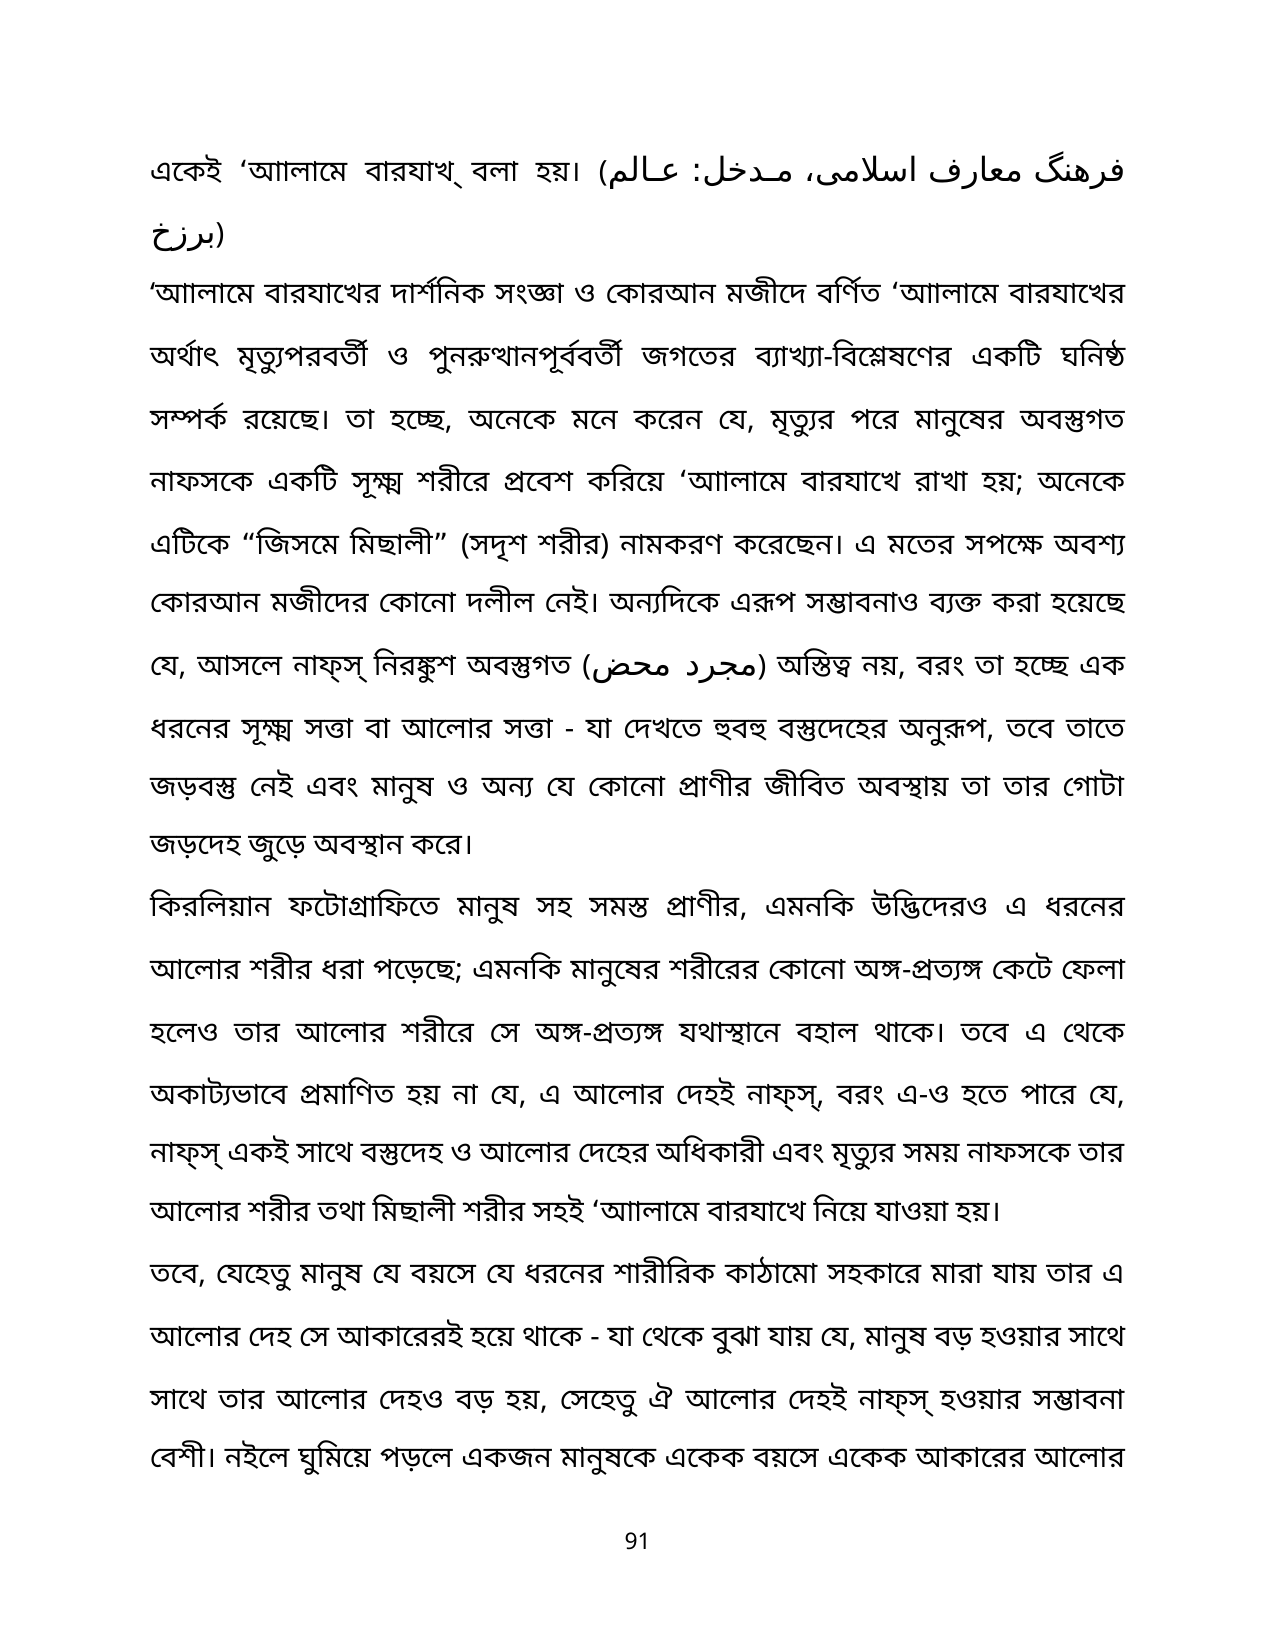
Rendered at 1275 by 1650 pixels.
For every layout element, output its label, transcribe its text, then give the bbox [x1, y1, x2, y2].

text কিরলিয়ান ফটোগ্রাফিতে মানুষ সহ সমস্ত প্রাণীর, এমনকি উদ্ভিদেরও এ ধরনের আলোর শরীর ধরা পড়েছে; এমনকি মানুষের শরীরের কোনো অঙ্গ-প্রত্যঙ্গ কেটে ফেলা হলেও তার আলোর শরীরে সে অঙ্গ-প্রত্যঙ্গ যথাস্থানে বহাল থাকে। তবে এ থেকে অকাট্যভাবে প্রমাণিত হয় না যে, এ আলোর দেহই নাফ্স্, বরং এ-ও হতে পারে যে, নাফ্স্ একই সাথে বস্তুদেহ ও আলোর দেহের অধিকারী এবং মৃত্যুর সময় নাফসকে তার আলোর শরীর তথা মিছালী শরীর সহই ‘আালামে বারযাখে নিয়ে যাওয়া হয়। [150, 885, 1125, 1233]
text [150, 150, 1125, 252]
text ‘আালামে বারযাখের দার্শনিক সংজ্ঞা ও কোরআন মজীদে বর্ণিত ‘আালামে বারযাখের অর্থাৎ মৃত্যুপরবর্তী ও পুনরুত্থানপূর্ববর্তী জগতের ব্যাখ্যা-বিশ্লেষণের একটি ঘনিষ্ঠ সম্পর্ক রয়েছে। তা হচ্ছে, অনেকে মনে করেন যে, মৃত্যুর পরে মানুষের অবস্তুগত নাফসকে একটি সূক্ষ্ম শরীরে প্রবেশ করিয়ে ‘আালামে বারযাখে রাখা হয়; অনেকে এটিকে “জিসমে মিছালী” (সদৃশ শরীর) নামকরণ করেছেন। এ মতের সপক্ষে অবশ্য কোরআন মজীদের কোনো দলীল নেই। অন্যদিকে এরূপ সম্ভাবনাও ব্যক্ত করা হয়েছে যে, আসলে নাফ্স্ নিরঙ্কুশ অবস্তুগত (مجرد محض) অস্তিত্ব নয়, বরং তা হচ্ছে এক ধরনের সূক্ষ্ম সত্তা বা আলোর সত্তা - যা দেখতে হুবহু বস্তুদেহের অনুরূপ, তবে তাতে জড়বস্তু নেই এবং মানুষ ও অন্য যে কোনো প্রাণীর জীবিত অবস্থায় তা তার গোটা জড়দেহ জুড়ে অবস্থান করে। [150, 272, 1125, 866]
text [150, 1252, 1125, 1479]
